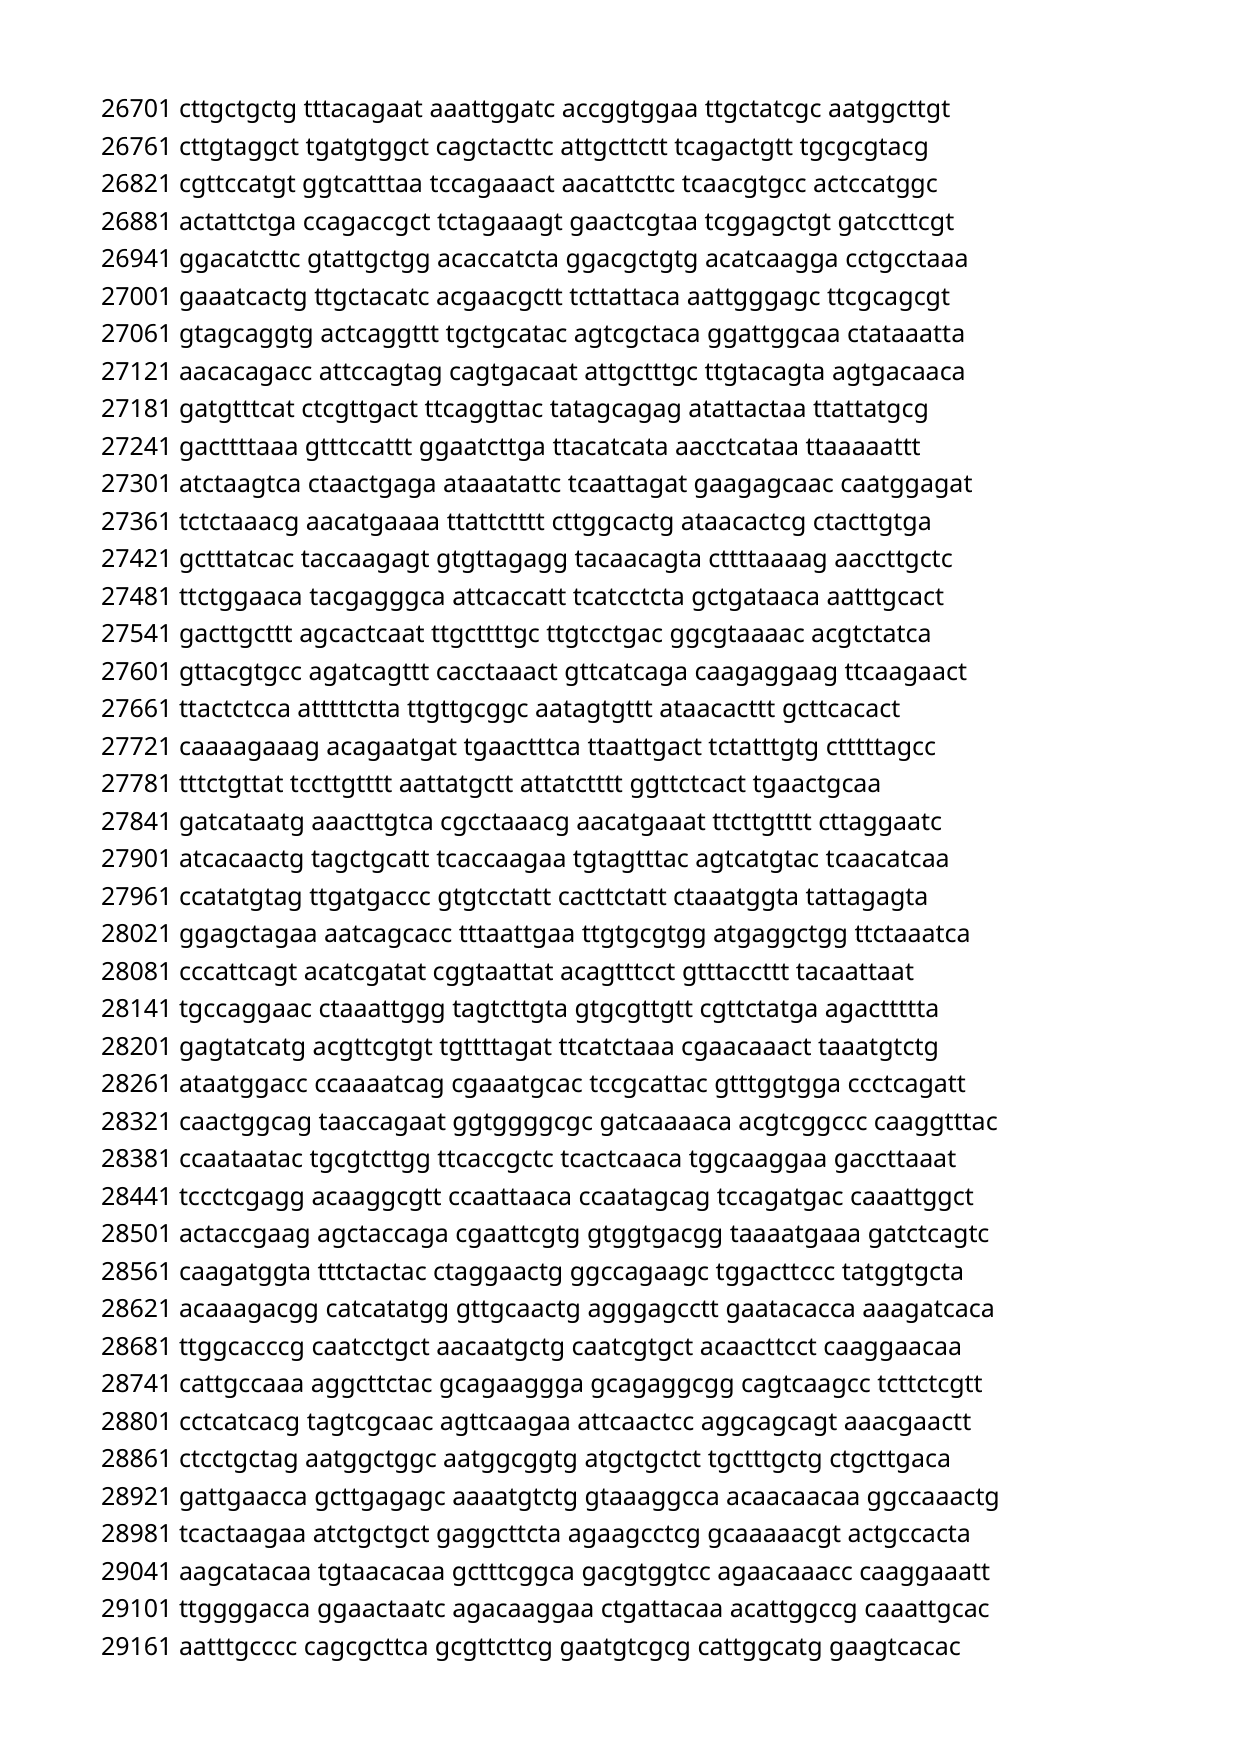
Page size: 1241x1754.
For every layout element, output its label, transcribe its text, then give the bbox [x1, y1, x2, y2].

text 27361 tctctaaacg aacatgaaaa ttattctttt cttggcactg ataacactcg ctacttgtga [75, 502, 1165, 539]
text 27901 atcacaactg tagctgcatt tcaccaagaa tgtagtttac agtcatgtac tcaacatcaa [75, 839, 1165, 877]
text 28621 acaaagacgg catcatatgg gttgcaactg agggagcctt gaatacacca aaagatcaca [75, 1289, 1165, 1327]
text 26701 cttgctgctg tttacagaat aaattggatc accggtggaa ttgctatcgc aatggcttgt [75, 89, 1165, 127]
text 27841 gatcataatg aaacttgtca cgcctaaacg aacatgaaat ttcttgtttt cttaggaatc [75, 802, 1165, 839]
text 28681 ttggcacccg caatcctgct aacaatgctg caatcgtgct acaacttcct caaggaacaa [75, 1327, 1165, 1364]
text 28201 gagtatcatg acgttcgtgt tgttttagat ttcatctaaa cgaacaaact taaatgtctg [75, 1027, 1165, 1064]
text 28321 caactggcag taaccagaat ggtggggcgc gatcaaaaca acgtcggccc caaggtttac [75, 1102, 1165, 1139]
text 27721 caaaagaaag acagaatgat tgaactttca ttaattgact tctatttgtg ctttttagcc [75, 727, 1165, 764]
text 28981 tcactaagaa atctgctgct gaggcttcta agaagcctcg gcaaaaacgt actgccacta [75, 1514, 1165, 1552]
text 27061 gtagcaggtg actcaggttt tgctgcatac agtcgctaca ggattggcaa ctataaatta [75, 314, 1165, 352]
text 27481 ttctggaaca tacgagggca attcaccatt tcatcctcta gctgataaca aatttgcact [75, 577, 1165, 614]
text 26821 cgttccatgt ggtcatttaa tccagaaact aacattcttc tcaacgtgcc actccatggc [75, 164, 1165, 202]
text 29161 aatttgcccc cagcgcttca gcgttcttcg gaatgtcgcg cattggcatg gaagtcacac [75, 1627, 1165, 1664]
text 28381 ccaataatac tgcgtcttgg ttcaccgctc tcactcaaca tggcaaggaa gaccttaaat [75, 1139, 1165, 1177]
text 28741 cattgccaaa aggcttctac gcagaaggga gcagaggcgg cagtcaagcc tcttctcgtt [75, 1364, 1165, 1402]
text 28861 ctcctgctag aatggctggc aatggcggtg atgctgctct tgctttgctg ctgcttgaca [75, 1439, 1165, 1477]
text 28501 actaccgaag agctaccaga cgaattcgtg gtggtgacgg taaaatgaaa gatctcagtc [75, 1214, 1165, 1252]
text 28561 caagatggta tttctactac ctaggaactg ggccagaagc tggacttccc tatggtgcta [75, 1252, 1165, 1289]
text 27001 gaaatcactg ttgctacatc acgaacgctt tcttattaca aattgggagc ttcgcagcgt [75, 277, 1165, 314]
text 27421 gctttatcac taccaagagt gtgttagagg tacaacagta cttttaaaag aaccttgctc [75, 539, 1165, 577]
text 29041 aagcatacaa tgtaacacaa gctttcggca gacgtggtcc agaacaaacc caaggaaatt [75, 1552, 1165, 1589]
text 27661 ttactctcca atttttctta ttgttgcggc aatagtgttt ataacacttt gcttcacact [75, 689, 1165, 727]
text 27961 ccatatgtag ttgatgaccc gtgtcctatt cacttctatt ctaaatggta tattagagta [75, 877, 1165, 914]
text 28141 tgccaggaac ctaaattggg tagtcttgta gtgcgttgtt cgttctatga agacttttta [75, 989, 1165, 1027]
text 28921 gattgaacca gcttgagagc aaaatgtctg gtaaaggcca acaacaacaa ggccaaactg [75, 1477, 1165, 1514]
text 26881 actattctga ccagaccgct tctagaaagt gaactcgtaa tcggagctgt gatccttcgt [75, 202, 1165, 239]
text 27121 aacacagacc attccagtag cagtgacaat attgctttgc ttgtacagta agtgacaaca [75, 352, 1165, 389]
text 28081 cccattcagt acatcgatat cggtaattat acagtttcct gtttaccttt tacaattaat [75, 952, 1165, 989]
text 27241 gacttttaaa gtttccattt ggaatcttga ttacatcata aacctcataa ttaaaaattt [75, 427, 1165, 464]
text 28801 cctcatcacg tagtcgcaac agttcaagaa attcaactcc aggcagcagt aaacgaactt [75, 1402, 1165, 1439]
text 26941 ggacatcttc gtattgctgg acaccatcta ggacgctgtg acatcaagga cctgcctaaa [75, 239, 1165, 277]
text 28441 tccctcgagg acaaggcgtt ccaattaaca ccaatagcag tccagatgac caaattggct [75, 1177, 1165, 1214]
text 26761 cttgtaggct tgatgtggct cagctacttc attgcttctt tcagactgtt tgcgcgtacg [75, 127, 1165, 164]
text 27601 gttacgtgcc agatcagttt cacctaaact gttcatcaga caagaggaag ttcaagaact [75, 652, 1165, 689]
text 27181 gatgtttcat ctcgttgact ttcaggttac tatagcagag atattactaa ttattatgcg [75, 389, 1165, 427]
text 28261 ataatggacc ccaaaatcag cgaaatgcac tccgcattac gtttggtgga ccctcagatt [75, 1064, 1165, 1102]
text 29101 ttggggacca ggaactaatc agacaaggaa ctgattacaa acattggccg caaattgcac [75, 1589, 1165, 1627]
text 27541 gacttgcttt agcactcaat ttgcttttgc ttgtcctgac ggcgtaaaac acgtctatca [75, 614, 1165, 652]
text 27781 tttctgttat tccttgtttt aattatgctt attatctttt ggttctcact tgaactgcaa [75, 764, 1165, 802]
text 28021 ggagctagaa aatcagcacc tttaattgaa ttgtgcgtgg atgaggctgg ttctaaatca [75, 914, 1165, 952]
text 27301 atctaagtca ctaactgaga ataaatattc tcaattagat gaagagcaac caatggagat [75, 464, 1165, 502]
